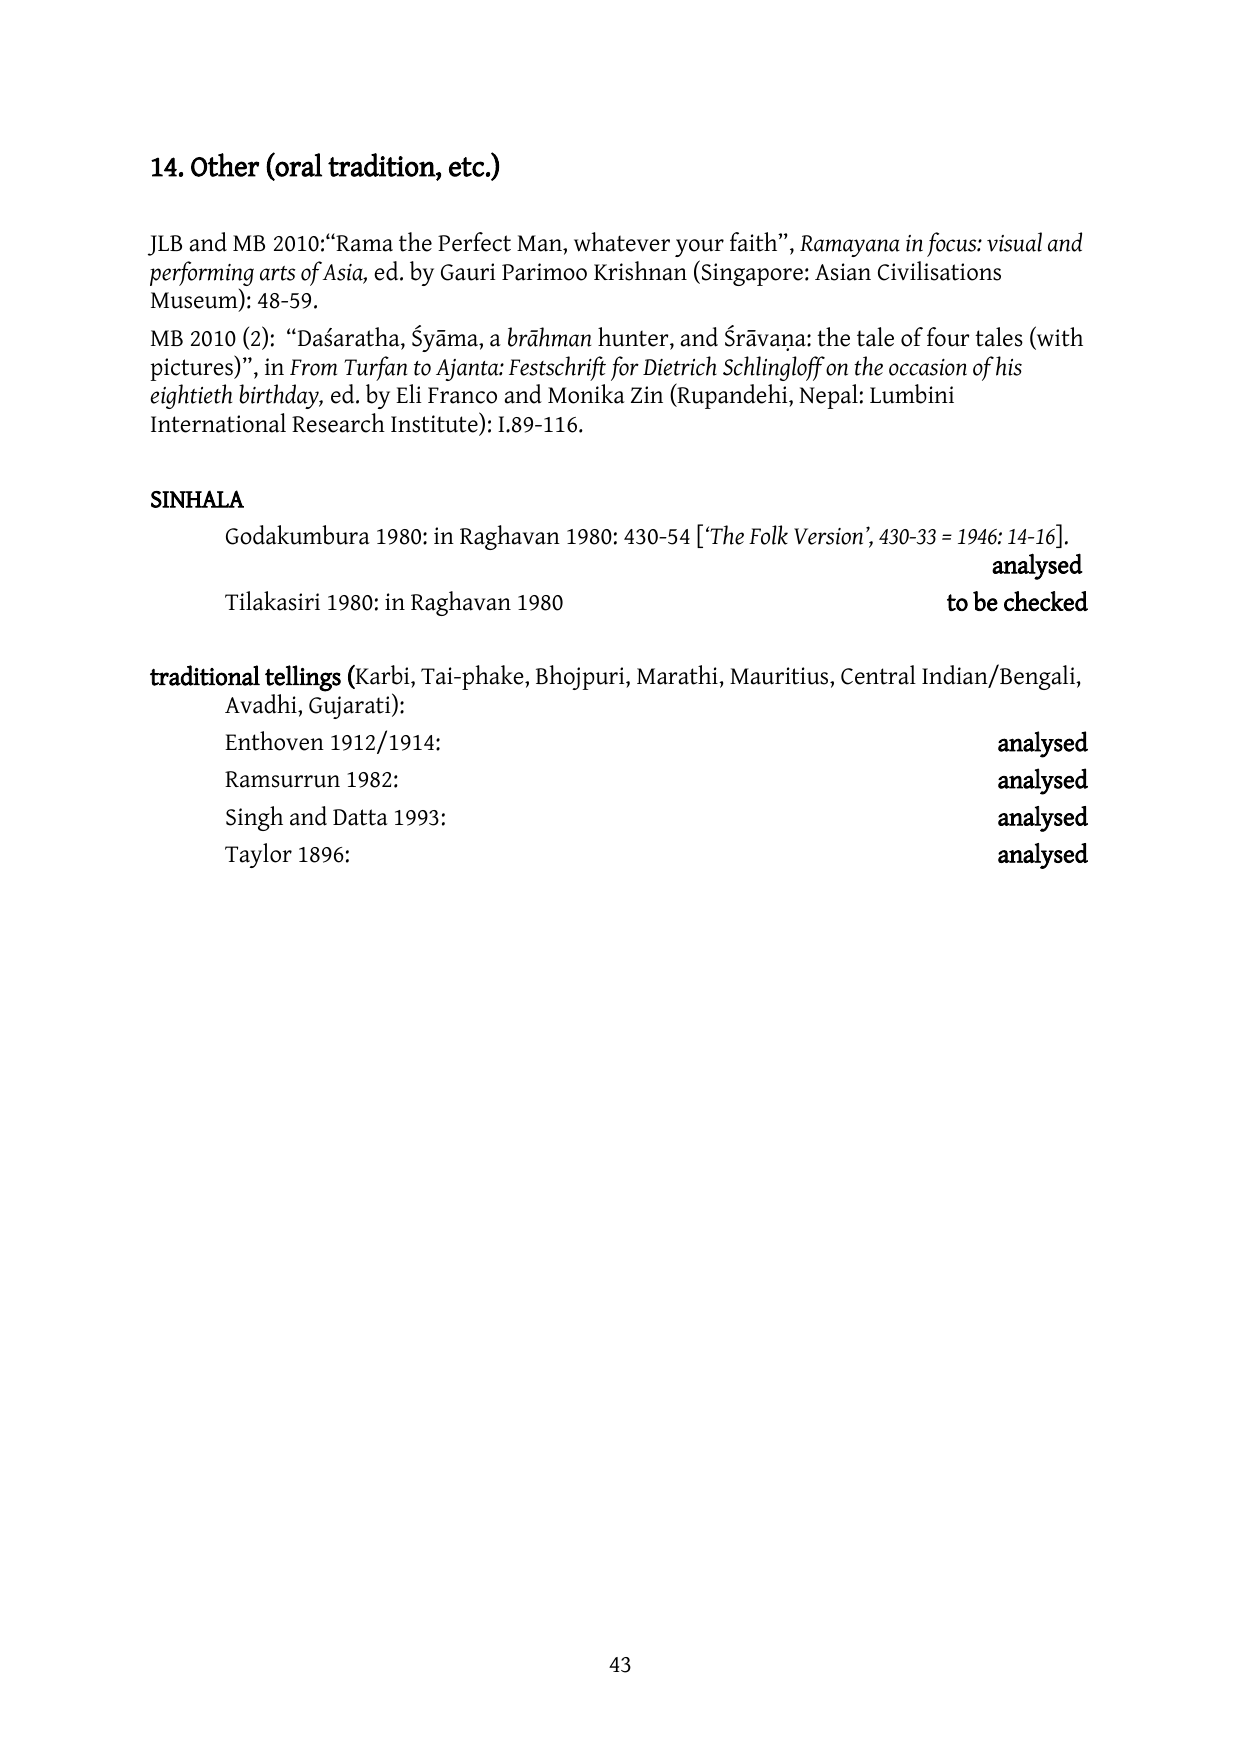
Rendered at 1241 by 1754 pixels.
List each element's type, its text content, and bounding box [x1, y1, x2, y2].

text Ramsurrun 1982: analysed [150, 766, 1090, 795]
text JLB and MB 2010: “Rama the Perfect Man, whatever your faith”, Ramayana in focus: visual and performing arts of Asia, ed. by Gauri Parimoo Krishnan (Singapore: Asian Civilisations Museum): 48-59. [150, 229, 1090, 316]
text traditional tellings (Karbi, Tai-phake, Bhojpuri, Marathi, Mauritius, Central Indian/Bengali, Avadhi, Gujarati): [150, 663, 1090, 720]
text Tilakasiri 1980: in Raghavan 1980 to be checked [150, 588, 1090, 617]
text Godakumbura 1980: in Raghavan 1980: 430-54 [‘The Folk Version’, 430-33 = 1946: 14-16]. analysed [150, 522, 1090, 580]
text SINHALA [150, 485, 1090, 514]
text Taylor 1896: analysed [150, 840, 1090, 869]
text MB 2010 (2): “Daśaratha, Śyāma, a brāhman hunter, and Śrāvaṇa: the tale of four tales (with pictures)”, in From Turfan to Ajanta: Festschrift for Dietrich Schlingloff on the occasion of his eightieth birthday, ed. by Eli Franco and Monika Zin (Rupandehi, Nepal: Lumbini International Research Institute): I.89-116. [150, 324, 1090, 439]
text 14. Other (oral tradition, etc.) [150, 150, 1090, 184]
text Singh and Datta 1993: analysed [150, 803, 1090, 832]
text Enthoven 1912/1914: analysed [150, 729, 1090, 758]
